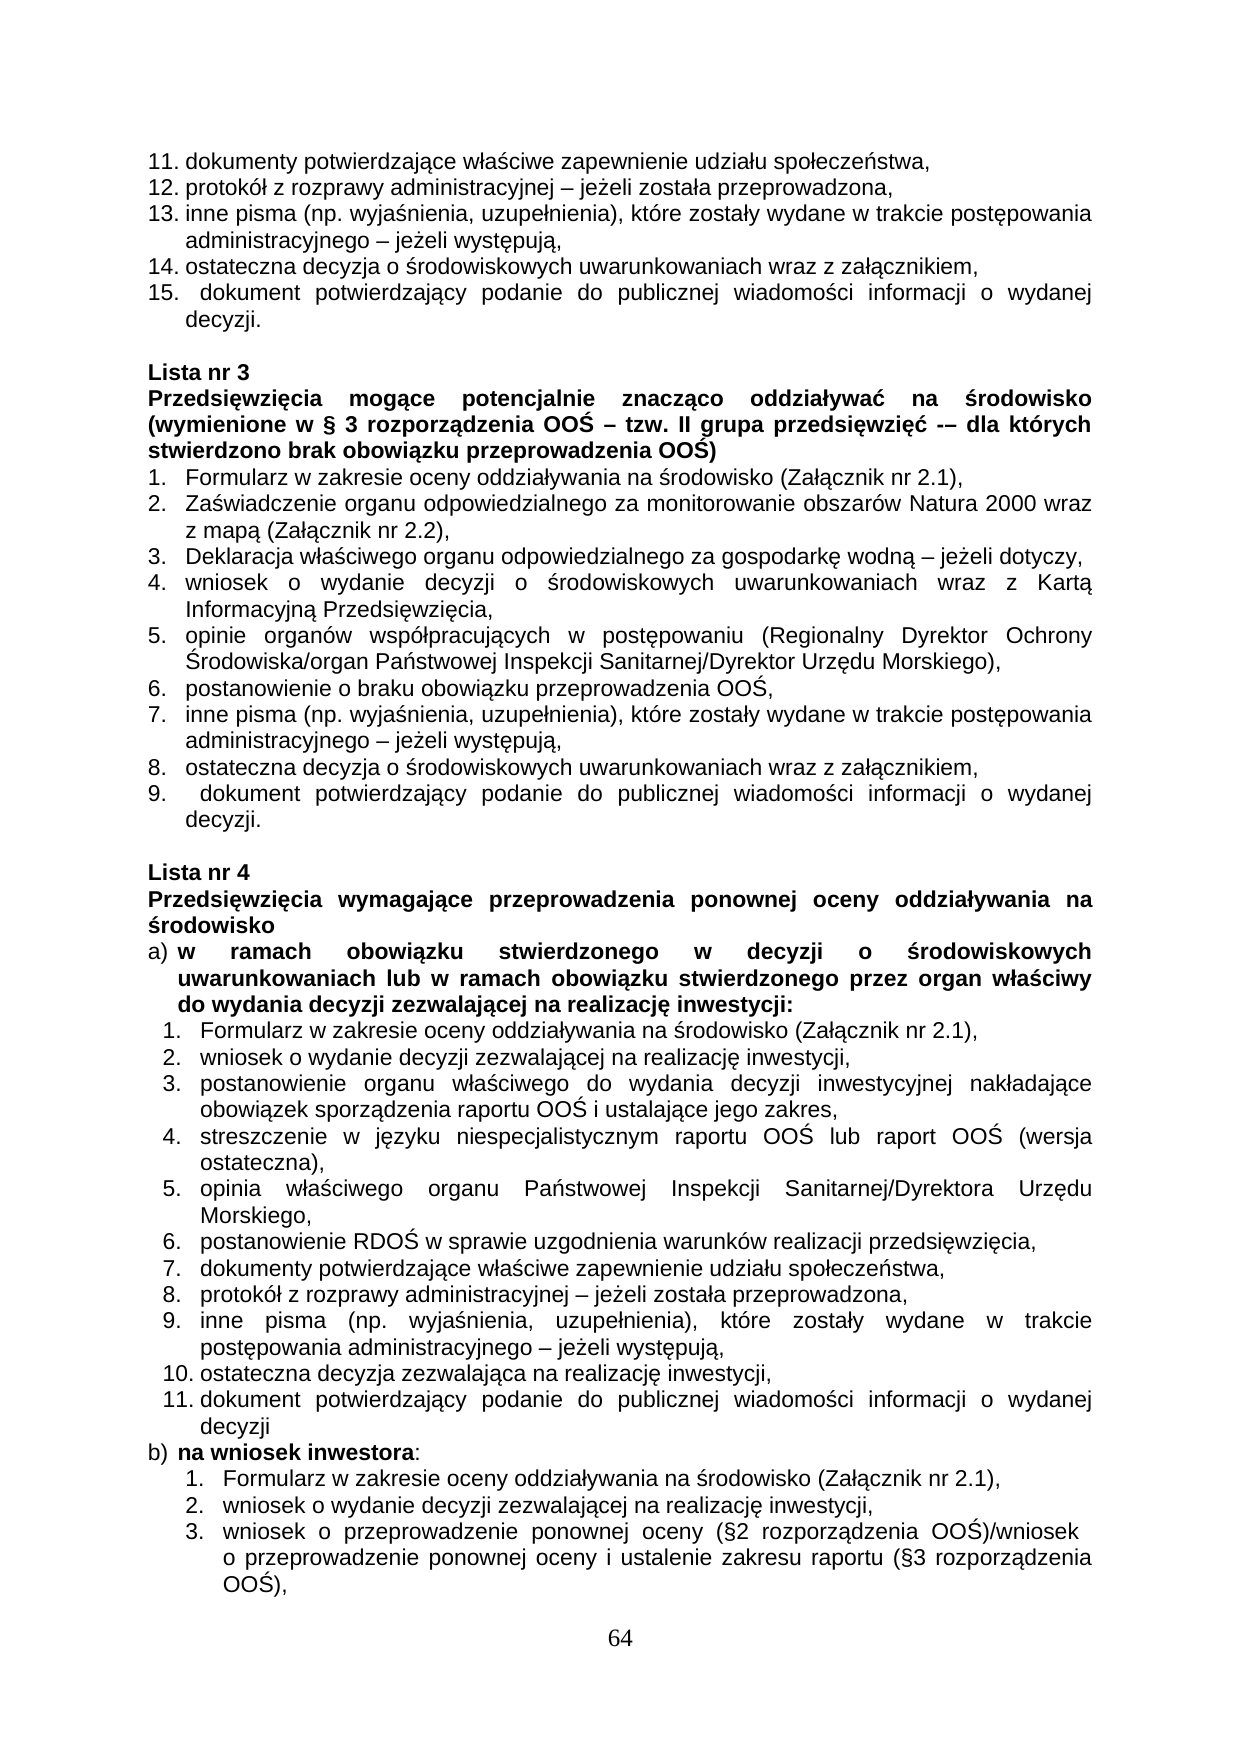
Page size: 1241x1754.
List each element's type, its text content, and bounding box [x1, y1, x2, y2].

list Deklaracja właściwego organu odpowiedzialnego za gospodarkę wodną – jeżeli dotyczy, [148, 543, 1093, 569]
list w ramach obowiązku stwierdzonego w decyzji o środowiskowych uwarunkowaniach lub w ramach obowiązku stwierdzonego przez organ właściwy do wydania decyzji zezwalającej na realizację inwestycji: [148, 938, 1093, 1017]
list inne pisma (np. wyjaśnienia, uzupełnienia), które zostały wydane w trakcie postępowania administracyjnego – jeżeli występują, [148, 701, 1093, 754]
list na wniosek inwestora: [148, 1439, 1093, 1465]
list protokół z rozprawy administracyjnej – jeżeli została przeprowadzona, [148, 174, 1093, 200]
text Lista nr 3 [148, 358, 1093, 385]
list dokument potwierdzający podanie do publicznej wiadomości informacji o wydanej decyzji [162, 1386, 1093, 1439]
list inne pisma (np. wyjaśnienia, uzupełnienia), które zostały wydane w trakcie postępowania administracyjnego – jeżeli występują, [162, 1307, 1093, 1360]
list dokument potwierdzający podanie do publicznej wiadomości informacji o wydanej decyzji. [148, 279, 1093, 332]
list wniosek o wydanie decyzji o środowiskowych uwarunkowaniach wraz z Kartą Informacyjną Przedsięwzięcia, [148, 569, 1093, 622]
list Formularz w zakresie oceny oddziaływania na środowisko (Załącznik nr 2.1), [162, 1017, 1093, 1044]
list postanowienie RDOŚ w sprawie uzgodnienia warunków realizacji przedsięwzięcia, [162, 1228, 1093, 1254]
list dokument potwierdzający podanie do publicznej wiadomości informacji o wydanej decyzji. [148, 780, 1093, 833]
text Przedsięwzięcia mogące potencjalnie znacząco oddziaływać na środowisko (wymienione w § 3 rozporządzenia OOŚ – tzw. II grupa przedsięwzięć -– dla których stwierdzono brak obowiązku przeprowadzenia OOŚ) [148, 385, 1093, 464]
list opinia właściwego organu Państwowej Inspekcji Sanitarnej/Dyrektora Urzędu Morskiego, [162, 1175, 1093, 1228]
list wniosek o przeprowadzenie ponownej oceny (§2 rozporządzenia OOŚ)/wniosek o przeprowadzenie ponownej oceny i ustalenie zakresu raportu (§3 rozporządzenia OOŚ), [185, 1518, 1093, 1597]
list dokumenty potwierdzające właściwe zapewnienie udziału społeczeństwa, [162, 1254, 1093, 1281]
list wniosek o wydanie decyzji zezwalającej na realizację inwestycji, [162, 1044, 1093, 1070]
list postanowienie organu właściwego do wydania decyzji inwestycyjnej nakładające obowiązek sporządzenia raportu OOŚ i ustalające jego zakres, [162, 1070, 1093, 1123]
list streszczenie w języku niespecjalistycznym raportu OOŚ lub raport OOŚ (wersja ostateczna), [162, 1123, 1093, 1175]
list ostateczna decyzja o środowiskowych uwarunkowaniach wraz z załącznikiem, [148, 253, 1093, 279]
list ostateczna decyzja o środowiskowych uwarunkowaniach wraz z załącznikiem, [148, 754, 1093, 780]
list Formularz w zakresie oceny oddziaływania na środowisko (Załącznik nr 2.1), [185, 1465, 1093, 1492]
list Zaświadczenie organu odpowiedzialnego za monitorowanie obszarów Natura 2000 wraz z mapą (Załącznik nr 2.2), [148, 490, 1093, 543]
list ostateczna decyzja zezwalająca na realizację inwestycji, [162, 1360, 1093, 1386]
list inne pisma (np. wyjaśnienia, uzupełnienia), które zostały wydane w trakcie postępowania administracyjnego – jeżeli występują, [148, 200, 1093, 253]
list wniosek o wydanie decyzji zezwalającej na realizację inwestycji, [185, 1492, 1093, 1518]
list Formularz w zakresie oceny oddziaływania na środowisko (Załącznik nr 2.1), [148, 464, 1093, 490]
list protokół z rozprawy administracyjnej – jeżeli została przeprowadzona, [162, 1281, 1093, 1307]
list dokumenty potwierdzające właściwe zapewnienie udziału społeczeństwa, [148, 148, 1093, 174]
text Przedsięwzięcia wymagające przeprowadzenia ponownej oceny oddziaływania na środowisko [148, 886, 1093, 938]
list opinie organów współpracujących w postępowaniu (Regionalny Dyrektor Ochrony Środowiska/organ Państwowej Inspekcji Sanitarnej/Dyrektor Urzędu Morskiego), [148, 622, 1093, 675]
text Lista nr 4 [148, 859, 1093, 886]
list postanowienie o braku obowiązku przeprowadzenia OOŚ, [148, 675, 1093, 701]
